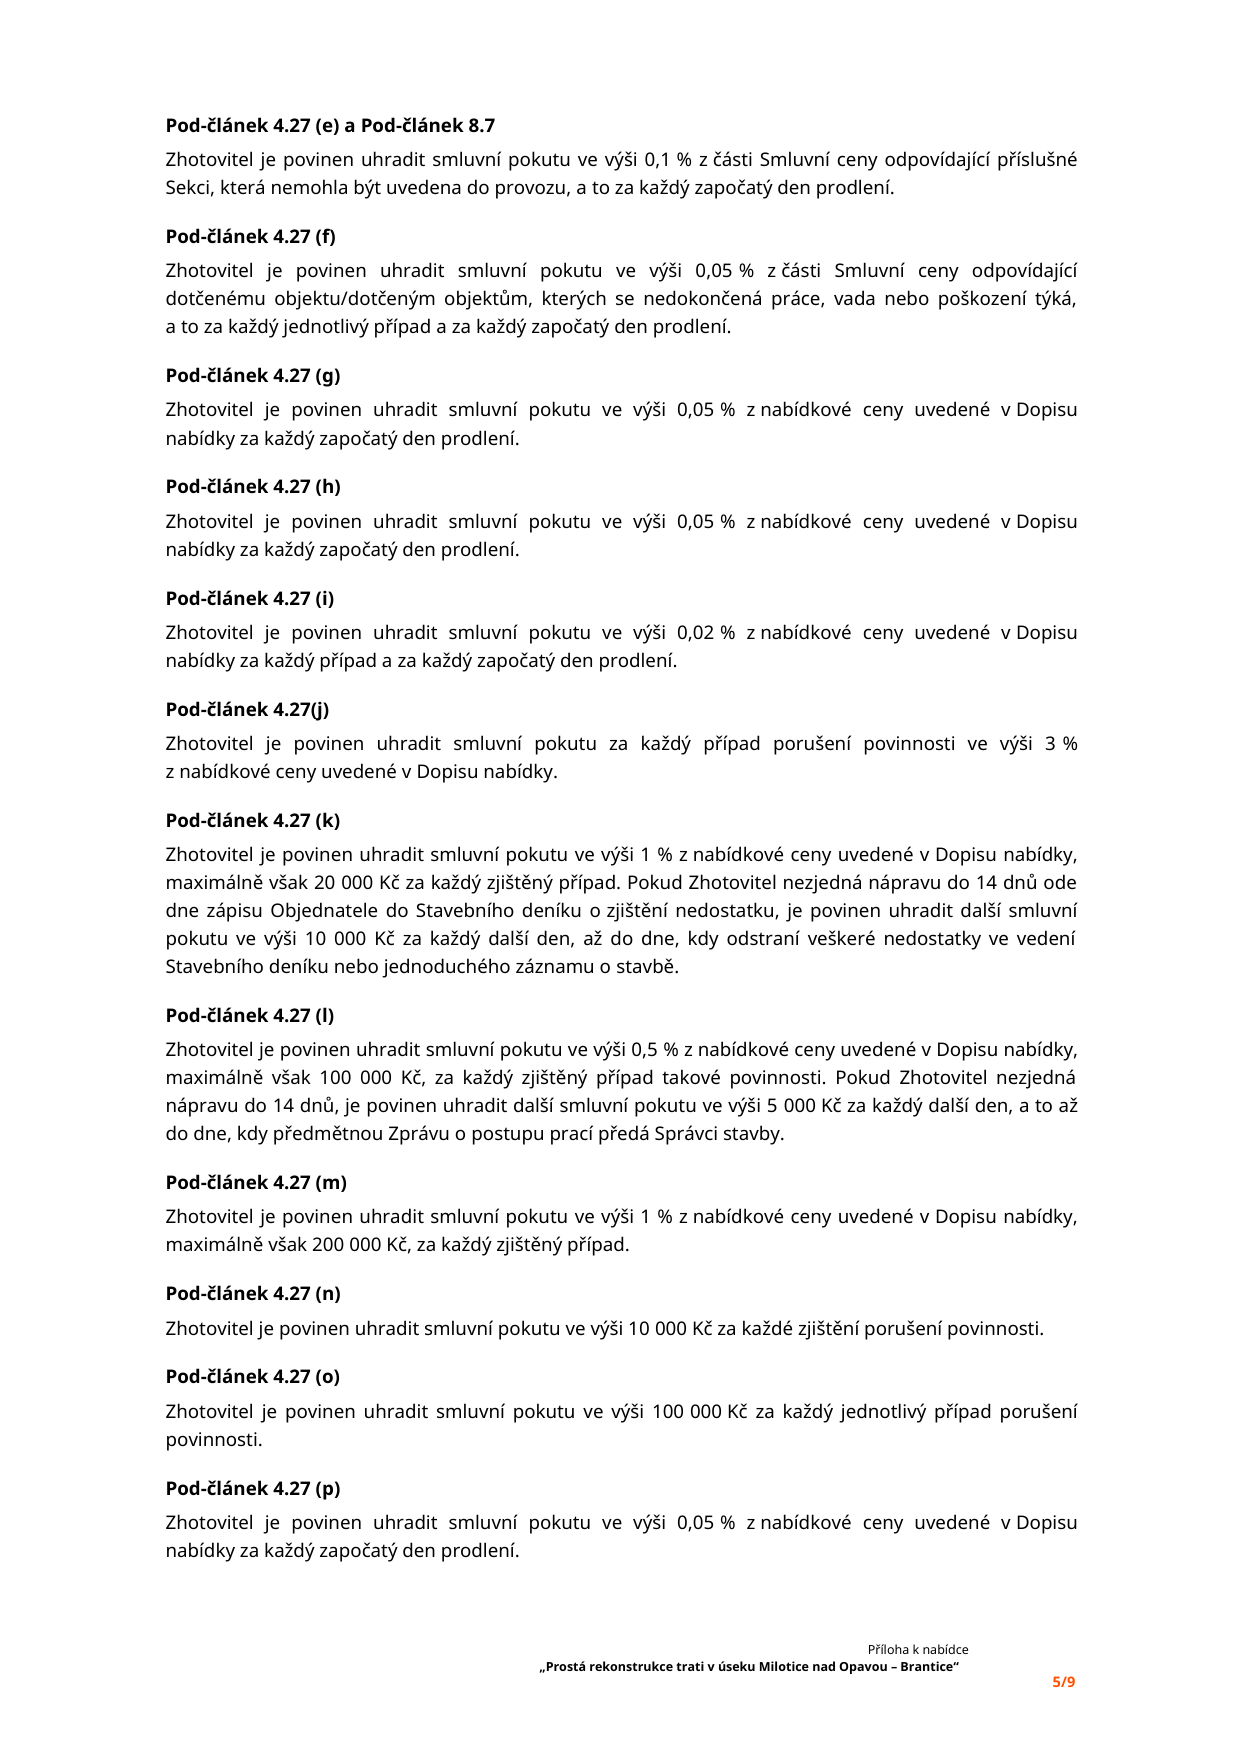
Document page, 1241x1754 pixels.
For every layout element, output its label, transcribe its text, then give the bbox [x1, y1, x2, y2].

text Pod-článek 4.27 (e) a Pod-článek 8.7 [165, 112, 1078, 138]
text Pod-článek 4.27 (k) [165, 807, 1078, 833]
text Pod-článek 4.27 (l) [165, 1002, 1078, 1028]
text Pod-článek 4.27 (m) [165, 1169, 1078, 1195]
text Pod-článek 4.27 (f) [165, 223, 1078, 249]
text Pod-článek 4.27 (h) [165, 474, 1078, 499]
text Zhotovitel je povinen uhradit smluvní pokutu ve výši 10 000 Kč za každé zjištění porušení povinnosti. [165, 1315, 1078, 1340]
text Zhotovitel je povinen uhradit smluvní pokutu ve výši 100 000 Kč za každý jednotlivý případ porušení povinnosti. [165, 1398, 1078, 1452]
text Zhotovitel je povinen uhradit smluvní pokutu ve výši 0,05 % z nabídkové ceny uvedené v Dopisu nabídky za každý započatý den prodlení. [165, 508, 1078, 561]
text Pod-článek 4.27(j) [165, 696, 1078, 721]
text Zhotovitel je povinen uhradit smluvní pokutu ve výši 1 % z nabídkové ceny uvedené v Dopisu nabídky, maximálně však 20 000 Kč za každý zjištěný případ. Pokud Zhotovitel nezjedná nápravu do 14 dnů ode dne zápisu Objednatele do Stavebního deníku o zjištění nedostatku, je povinen uhradit další smluvní pokutu ve výši 10 000 Kč za každý další den, až do dne, kdy odstraní veškeré nedostatky ve vedení Stavebního deníku nebo jednoduchého záznamu o stavbě. [165, 841, 1078, 979]
text Zhotovitel je povinen uhradit smluvní pokutu za každý případ porušení povinnosti ve výši 3 % z nabídkové ceny uvedené v Dopisu nabídky. [165, 730, 1078, 784]
text Pod-článek 4.27 (n) [165, 1281, 1078, 1306]
text Zhotovitel je povinen uhradit smluvní pokutu ve výši 1 % z nabídkové ceny uvedené v Dopisu nabídky, maximálně však 200 000 Kč, za každý zjištěný případ. [165, 1204, 1078, 1257]
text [165, 1509, 1078, 1563]
text Zhotovitel je povinen uhradit smluvní pokutu ve výši 0,05 % z části Smluvní ceny odpovídající dotčenému objektu/dotčeným objektům, kterých se nedokončená práce, vada nebo poškození týká, a to za každý jednotlivý případ a za každý započatý den prodlení. [165, 258, 1078, 339]
text Pod-článek 4.27 (o) [165, 1364, 1078, 1389]
text Pod-článek 4.27 (g) [165, 362, 1078, 388]
text Zhotovitel je povinen uhradit smluvní pokutu ve výši 0,5 % z nabídkové ceny uvedené v Dopisu nabídky, maximálně však 100 000 Kč, za každý zjištěný případ takové povinnosti. Pokud Zhotovitel nezjedná nápravu do 14 dnů, je povinen uhradit další smluvní pokutu ve výši 5 000 Kč za každý další den, a to až do dne, kdy předmětnou Zprávu o postupu prací předá Správci stavby. [165, 1037, 1078, 1146]
text Pod-článek 4.27 (p) [165, 1475, 1078, 1500]
text Zhotovitel je povinen uhradit smluvní pokutu ve výši 0,1 % z části Smluvní ceny odpovídající příslušné Sekci, která nemohla být uvedena do provozu, a to za každý započatý den prodlení. [165, 146, 1078, 200]
text Pod-článek 4.27 (i) [165, 585, 1078, 610]
text Zhotovitel je povinen uhradit smluvní pokutu ve výši 0,02 % z nabídkové ceny uvedené v Dopisu nabídky za každý případ a za každý započatý den prodlení. [165, 619, 1078, 673]
text Zhotovitel je povinen uhradit smluvní pokutu ve výši 0,05 % z nabídkové ceny uvedené v Dopisu nabídky za každý započatý den prodlení. [165, 397, 1078, 450]
